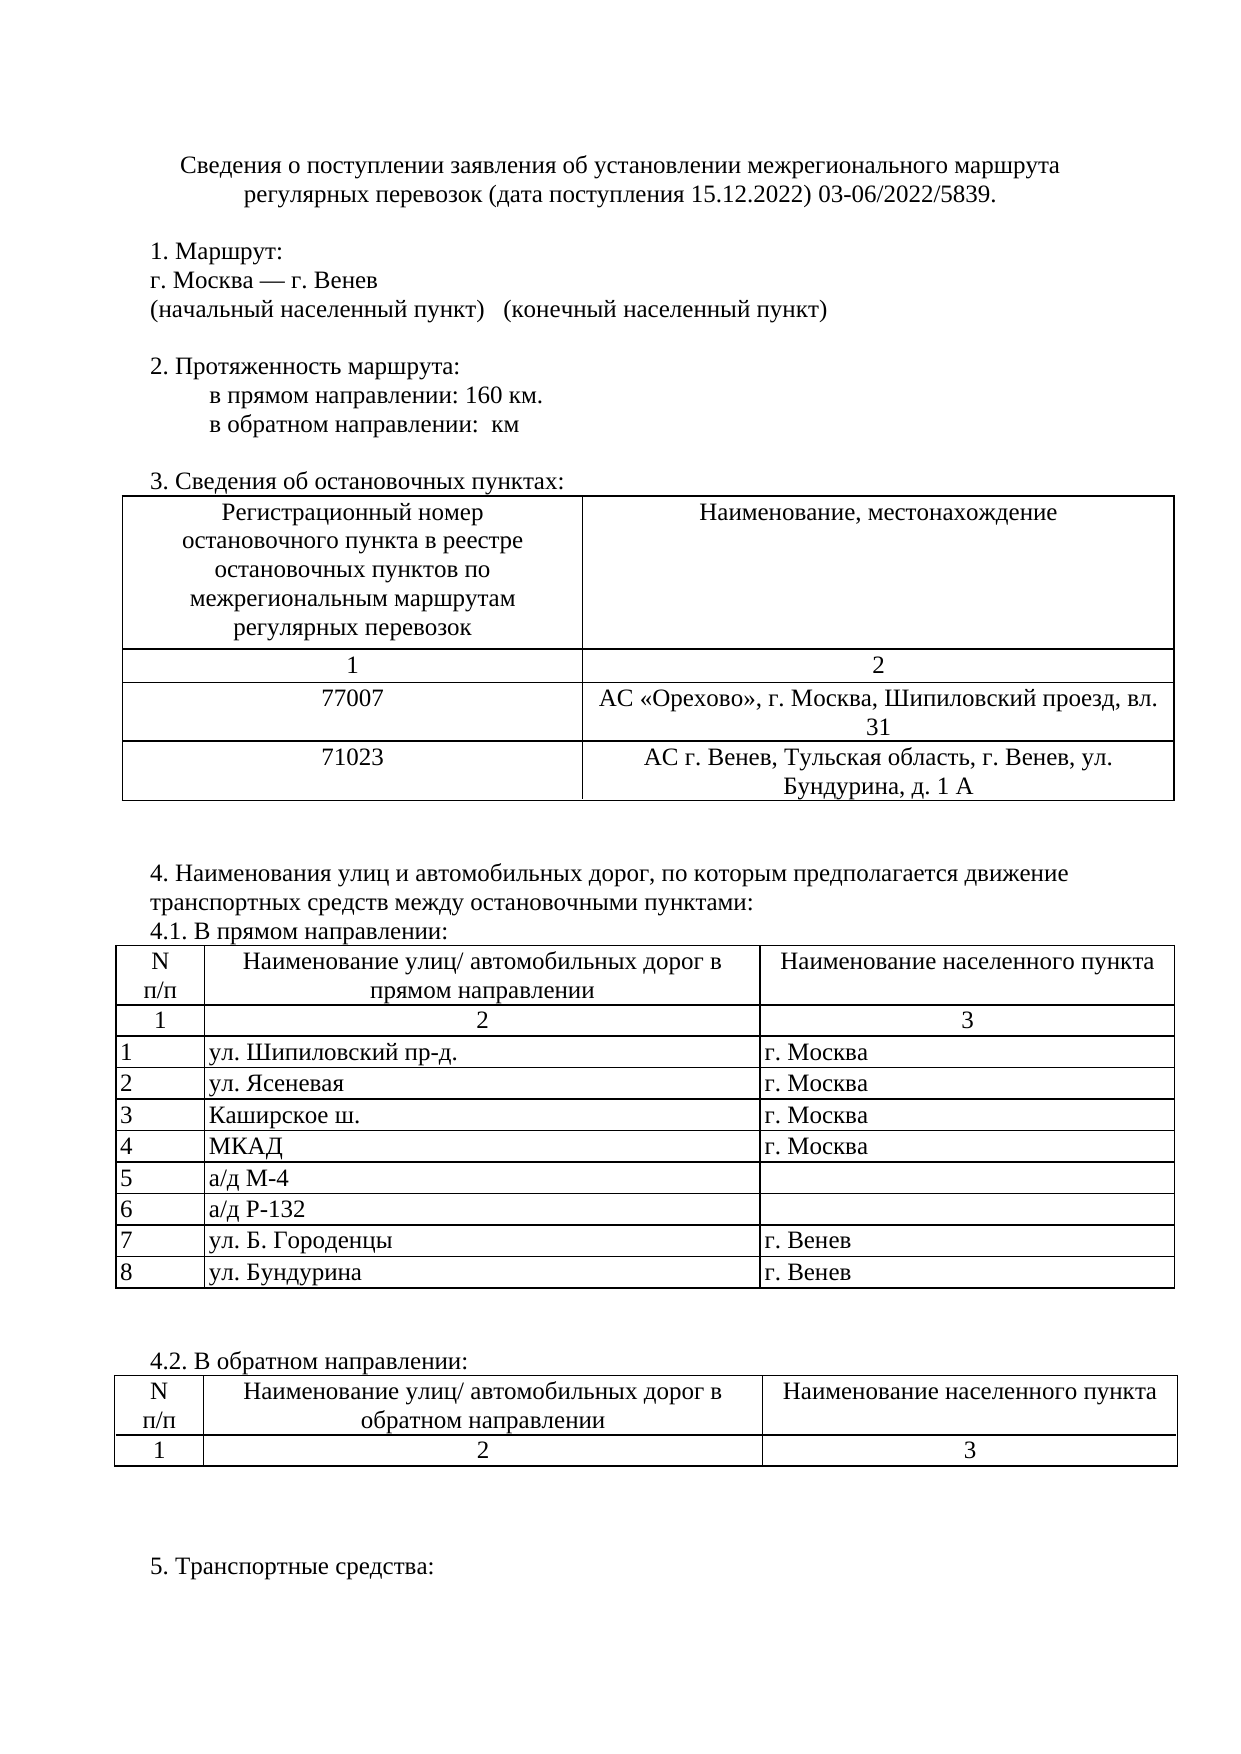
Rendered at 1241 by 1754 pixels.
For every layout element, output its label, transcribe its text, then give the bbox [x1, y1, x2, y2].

table_header Наименование, местонахождение [583, 497, 1173, 648]
table_cell МКАД [205, 1131, 759, 1161]
table_cell г. Москва [761, 1068, 1174, 1098]
table_cell 1 [123, 650, 582, 681]
table_cell 7 [117, 1226, 204, 1256]
text 3. Сведения об остановочных пунктах: [150, 466, 1090, 495]
table_cell г. Москва [761, 1131, 1174, 1161]
table_header Наименование населенного пункта [763, 1376, 1177, 1434]
text 4.1. В прямом направлении: [150, 916, 1090, 945]
table_cell ул. Бундурина [205, 1257, 759, 1287]
text 2. Протяженность маршрута: [150, 351, 1090, 380]
table_header N п/п [115, 1376, 203, 1434]
text 4. Наименования улиц и автомобильных дорог, по которым предполагается движение транспортных средств между остановочными пунктами: [150, 858, 1090, 916]
table_cell г. Москва [761, 1100, 1174, 1130]
table_cell 8 [117, 1257, 204, 1287]
text г. Москва — г. Венев [150, 265, 1090, 294]
table_cell ул. Б. Городенцы [205, 1226, 759, 1256]
text в обратном направлении: км [150, 409, 1090, 437]
table_cell 2 [205, 1006, 759, 1035]
text (начальный населенный пункт) (конечный населенный пункт) [150, 294, 1090, 322]
table_cell 1 [117, 1037, 204, 1067]
table_header Наименование населенного пункта [761, 946, 1174, 1004]
table_cell а/д М-4 [205, 1163, 759, 1193]
table_header N п/п [117, 946, 204, 1004]
text Сведения о поступлении заявления об установлении межрегионального маршрута регулярных перевозок (дата поступления 15.12.2022) 03-06/2022/5839. [150, 150, 1090, 207]
text 1. Маршрут: [150, 236, 1090, 265]
text 5. Транспортные средства: [150, 1551, 1090, 1579]
table_cell 2 [117, 1068, 204, 1098]
table_cell [761, 1163, 1174, 1193]
table_cell г. Венев [761, 1257, 1174, 1287]
table_cell 1 [115, 1435, 203, 1465]
table_cell 3 [761, 1006, 1174, 1035]
table_header Наименование улиц/ автомобильных дорог в обратном направлении [204, 1376, 762, 1434]
table_header Наименование улиц/ автомобильных дорог в прямом направлении [205, 946, 759, 1004]
table_cell 2 [583, 650, 1173, 681]
table_cell 4 [117, 1131, 204, 1161]
table_cell 3 [117, 1100, 204, 1130]
table_cell г. Венев [761, 1226, 1174, 1256]
table_cell [761, 1194, 1174, 1224]
table_cell ул. Шипиловский пр-д. [205, 1037, 759, 1067]
table_cell 71023 [123, 742, 582, 799]
table_cell АС «Орехово», г. Москва, Шипиловский проезд, вл. 31 [583, 683, 1173, 740]
table_cell 77007 [123, 683, 582, 740]
table_cell 3 [763, 1434, 1177, 1465]
table_cell Каширское ш. [205, 1100, 759, 1130]
table_cell 1 [117, 1006, 204, 1035]
table_cell а/д Р-132 [205, 1194, 759, 1224]
text 4.2. В обратном направлении: [150, 1346, 1090, 1375]
table_cell 2 [204, 1436, 762, 1465]
table_cell 5 [117, 1163, 204, 1193]
table_header Регистрационный номер остановочного пункта в реестре остановочных пунктов по межрегиональным маршрутам регулярных перевозок [123, 497, 582, 648]
text в прямом направлении: 160 км. [150, 380, 1090, 409]
table_cell ул. Ясеневая [205, 1068, 759, 1098]
table_cell 6 [117, 1194, 204, 1224]
table_cell АС г. Венев, Тульская область, г. Венев, ул. Бундурина, д. 1 А [583, 742, 1173, 799]
table_cell г. Москва [761, 1037, 1174, 1067]
